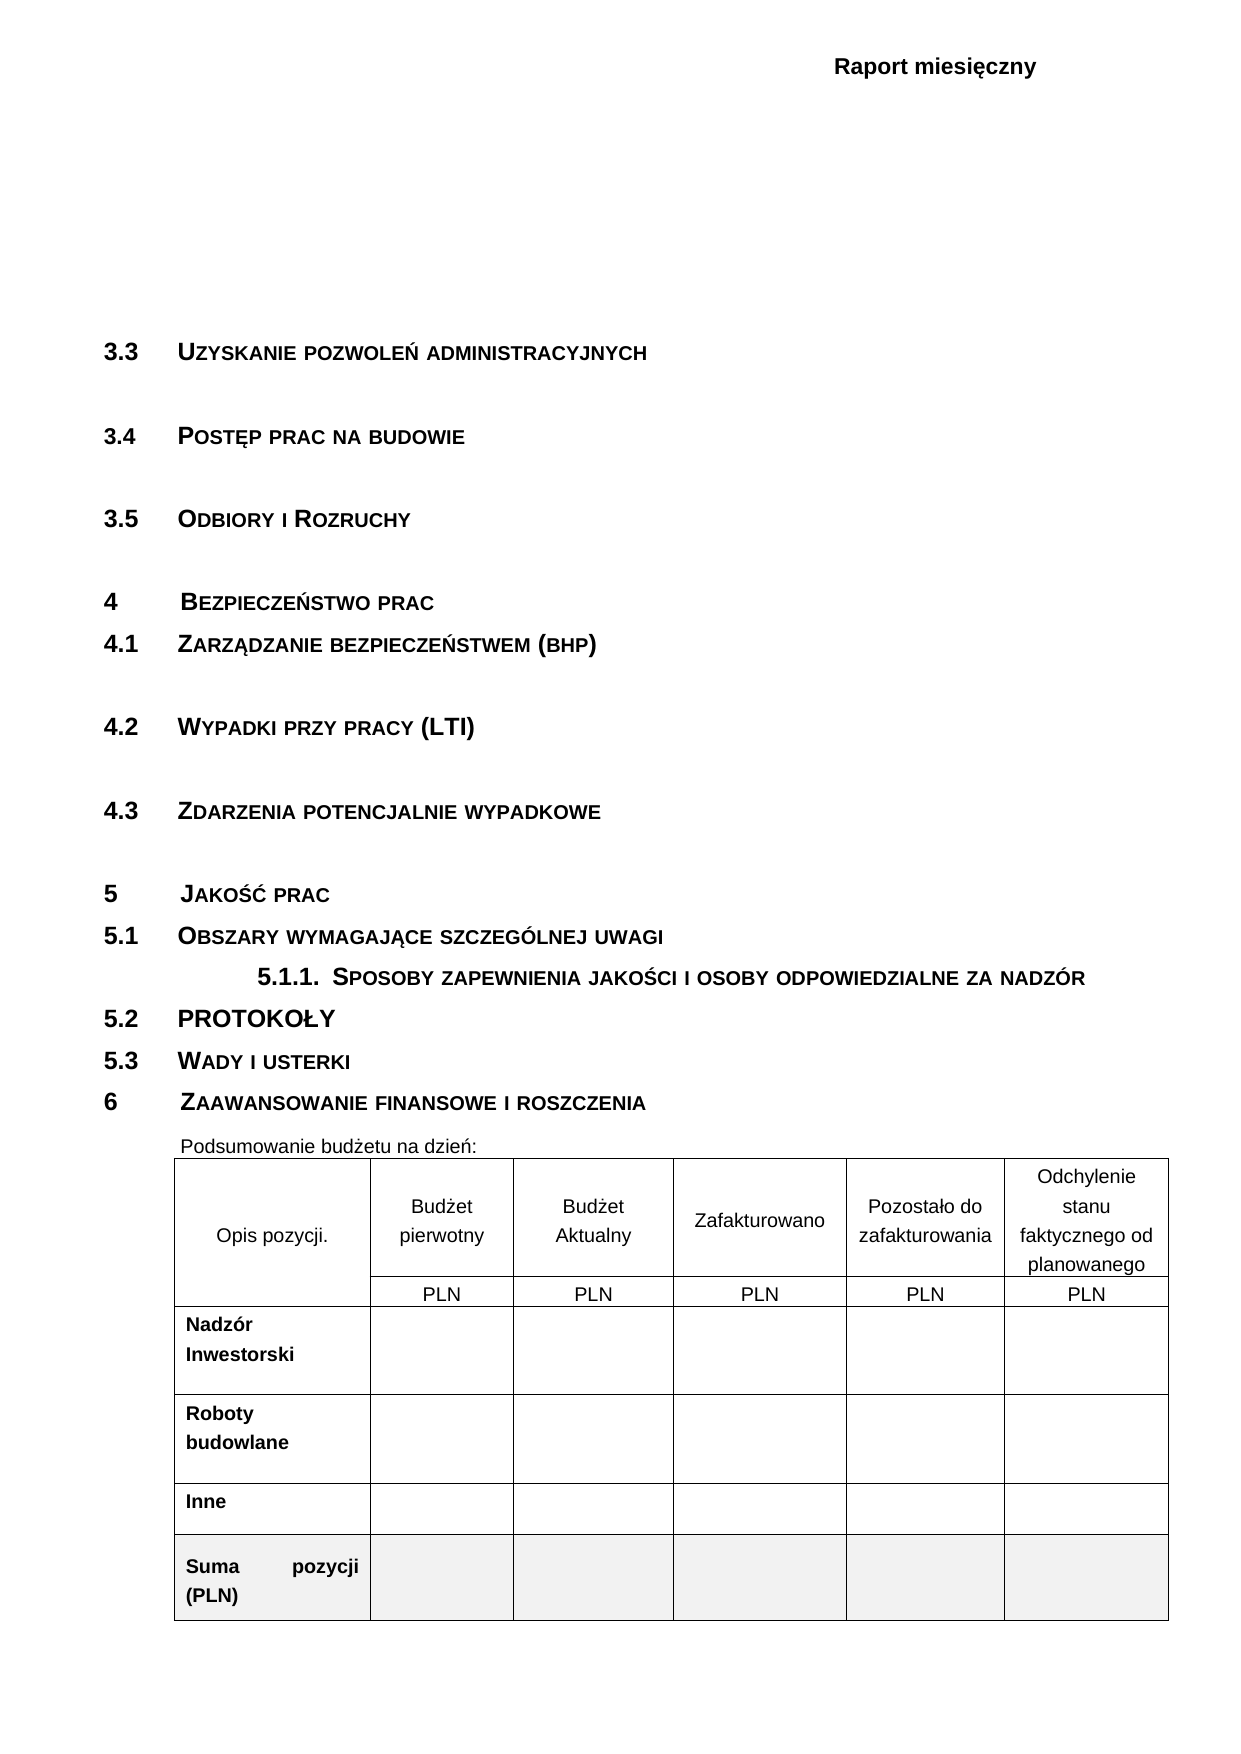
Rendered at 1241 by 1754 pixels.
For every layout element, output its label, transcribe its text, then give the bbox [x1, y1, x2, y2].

table_header Budżet pierwotny [371, 1159, 513, 1276]
table_cell [847, 1307, 1004, 1394]
table_header Zafakturowano [674, 1159, 846, 1276]
table_cell PLN [674, 1277, 846, 1306]
table_cell [371, 1307, 513, 1394]
table_cell [847, 1484, 1004, 1534]
subtitle Obszary wymagające szczególnej uwagi [103, 920, 1169, 949]
subtitle Uzyskanie pozwoleń administracyjnych [103, 337, 1169, 366]
table_cell PLN [514, 1277, 673, 1306]
table_cell Suma pozycji (PLN) [175, 1535, 370, 1620]
table_header Budżet Aktualny [514, 1159, 673, 1276]
subtitle Zdarzenia potencjalnie wypadkowe [103, 795, 1169, 824]
subtitle Zarządzanie bezpieczeństwem (bhp) [103, 629, 1169, 658]
table_cell [371, 1395, 513, 1483]
table_cell [847, 1535, 1004, 1620]
table_cell PLN [1005, 1277, 1168, 1306]
subtitle Jakość prac [103, 879, 1169, 908]
subtitle Odbiory i Rozruchy [103, 504, 1169, 533]
subtitle Postęp prac na budowie [103, 420, 1169, 449]
subtitle Zaawansowanie finansowe i roszczenia [103, 1087, 1169, 1116]
subtitle Sposoby zapewnienia jakości i osoby odpowiedzialne za nadzór [257, 962, 1169, 991]
table_cell [1005, 1395, 1168, 1483]
table_cell Nadzór Inwestorski [175, 1307, 370, 1394]
table_header Odchylenie stanu faktycznego od planowanego [1005, 1159, 1168, 1276]
text Podsumowanie budżetu na dzień: [180, 1129, 1169, 1158]
table_cell Inne [175, 1484, 370, 1534]
table_cell [674, 1535, 846, 1620]
table_cell PLN [371, 1277, 513, 1306]
table_cell [514, 1395, 673, 1483]
table_cell [847, 1395, 1004, 1483]
subtitle Wypadki przy pracy (LTI) [103, 712, 1169, 741]
table_cell [674, 1484, 846, 1534]
table_header Pozostało do zafakturowania [847, 1159, 1004, 1276]
table_cell PLN [847, 1277, 1004, 1306]
table_cell [1005, 1484, 1168, 1534]
subtitle Wady i usterki [103, 1045, 1169, 1074]
table_cell [371, 1535, 513, 1620]
table_cell [674, 1395, 846, 1483]
table_cell [371, 1484, 513, 1534]
table_cell [514, 1535, 673, 1620]
table_header Opis pozycji. [175, 1159, 370, 1306]
subtitle PROTOKOŁY [103, 1004, 1169, 1033]
subtitle Bezpieczeństwo prac [103, 587, 1169, 616]
table_cell [1005, 1535, 1168, 1620]
table_cell [674, 1307, 846, 1394]
table_cell [514, 1307, 673, 1394]
table_cell [514, 1484, 673, 1534]
table_cell Roboty budowlane [175, 1395, 370, 1483]
table_cell [1005, 1307, 1168, 1394]
